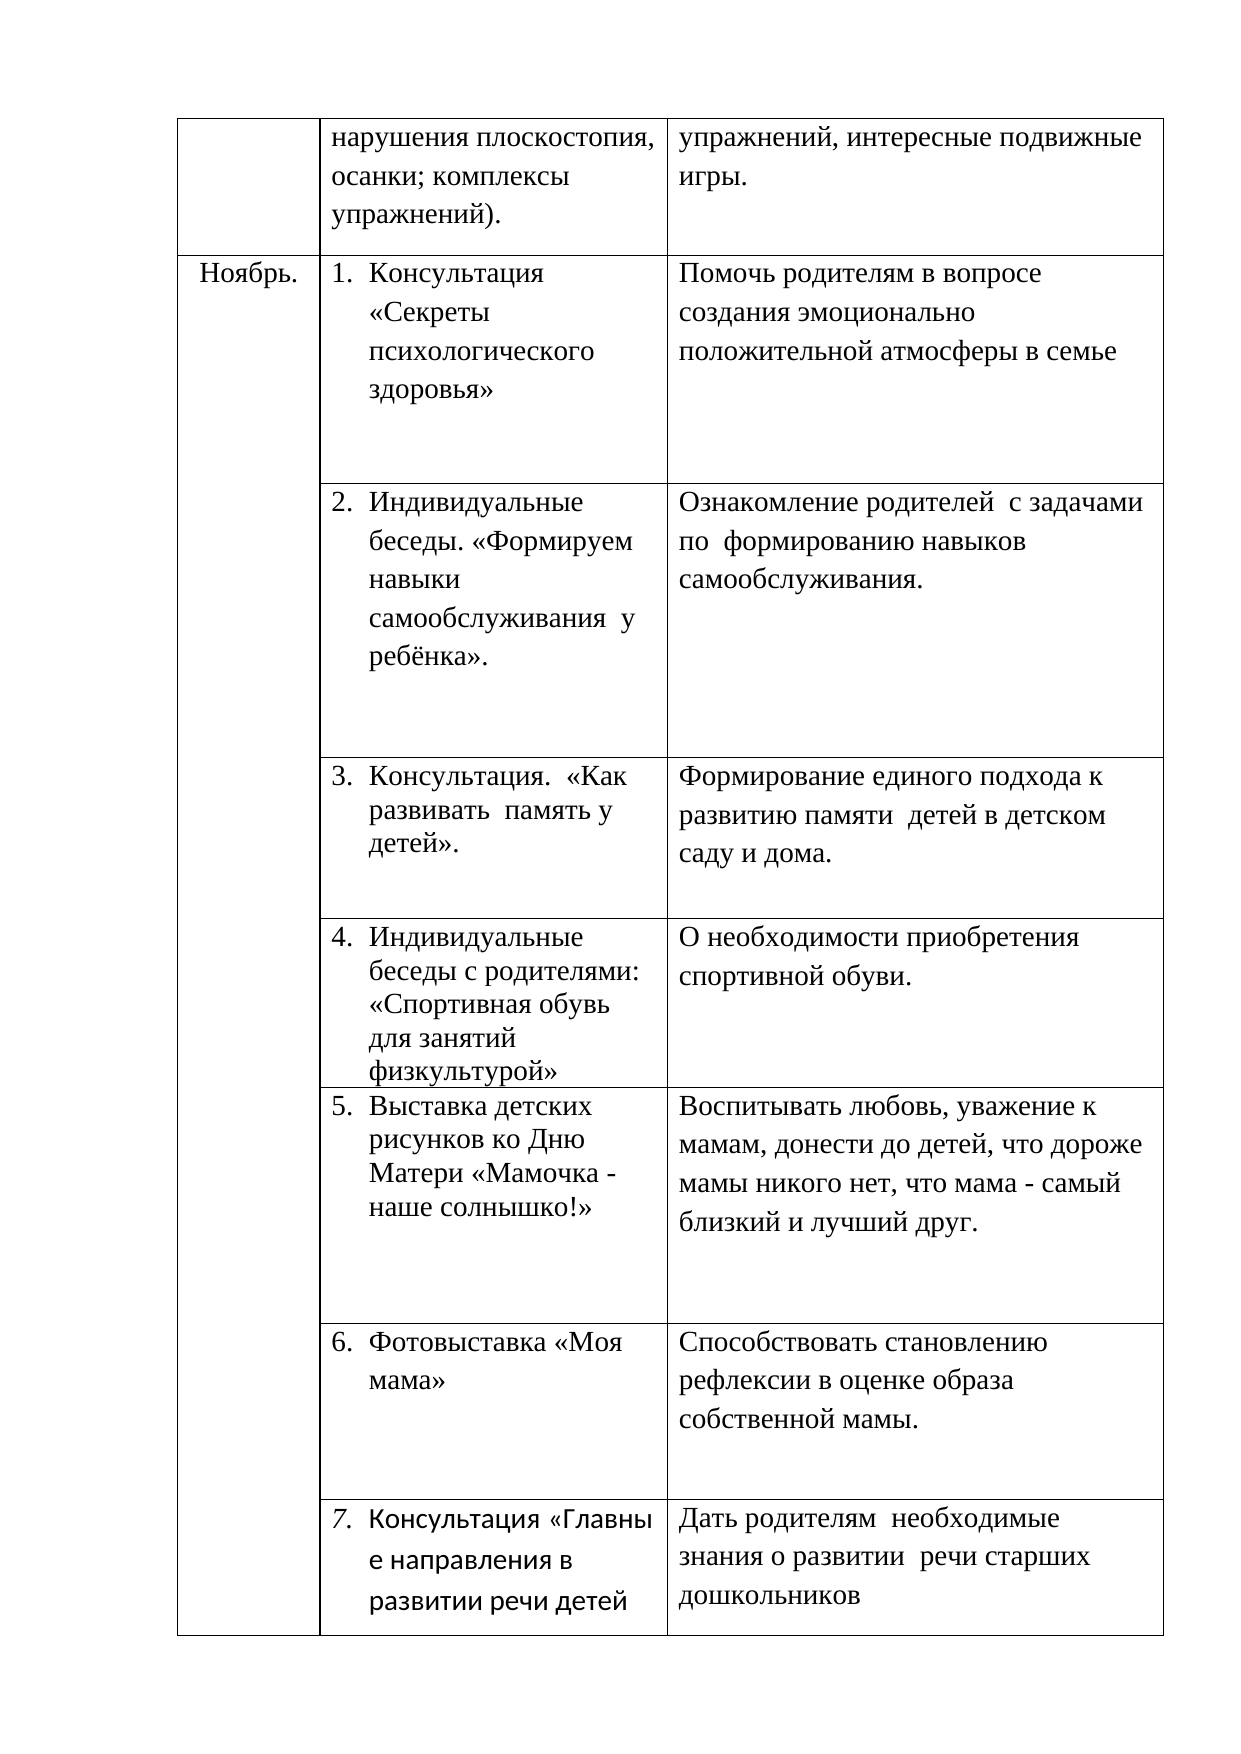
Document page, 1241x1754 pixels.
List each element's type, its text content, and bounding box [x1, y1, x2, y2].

table_cell Индивидуальные беседы с родителями: «Спортивная обувь для занятий физкультурой» [321, 919, 667, 1087]
table_cell Воспитывать любовь, уважение к мамам, донести до детей, что дороже мамы никого нет, что мама - самый близкий и лучший друг. [668, 1088, 1163, 1323]
table_cell Фотовыставка «Моя мама» [321, 1324, 667, 1499]
table_cell Выставка детских рисунков ко Дню Матери «Мамочка - наше солнышко!» [321, 1088, 667, 1323]
table_cell Помочь родителям в вопросе создания эмоционально положительной атмосферы в семье [668, 256, 1163, 483]
table_cell Формирование единого подхода к развитию памяти детей в детском саду и дома. [668, 758, 1163, 918]
table_cell Консультация «Секреты психологического здоровья» [321, 256, 667, 483]
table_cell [321, 1500, 667, 1635]
table_cell Способствовать становлению рефлексии в оценке образа собственной мамы. [668, 1324, 1163, 1499]
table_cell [321, 119, 667, 254]
table_cell Консультация. «Как развивать память у детей». [321, 758, 667, 918]
table_cell Индивидуальные беседы. «Формируем навыки самообслуживания у ребёнка». [321, 484, 667, 757]
table_cell Ноябрь. [178, 256, 319, 1635]
table_cell Ознакомление родителей с задачами по формированию навыков самообслуживания. [668, 484, 1163, 757]
table_cell О необходимости приобретения спортивной обуви. [668, 919, 1163, 1087]
table_cell [178, 119, 319, 254]
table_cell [668, 1500, 1163, 1635]
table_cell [668, 119, 1163, 254]
